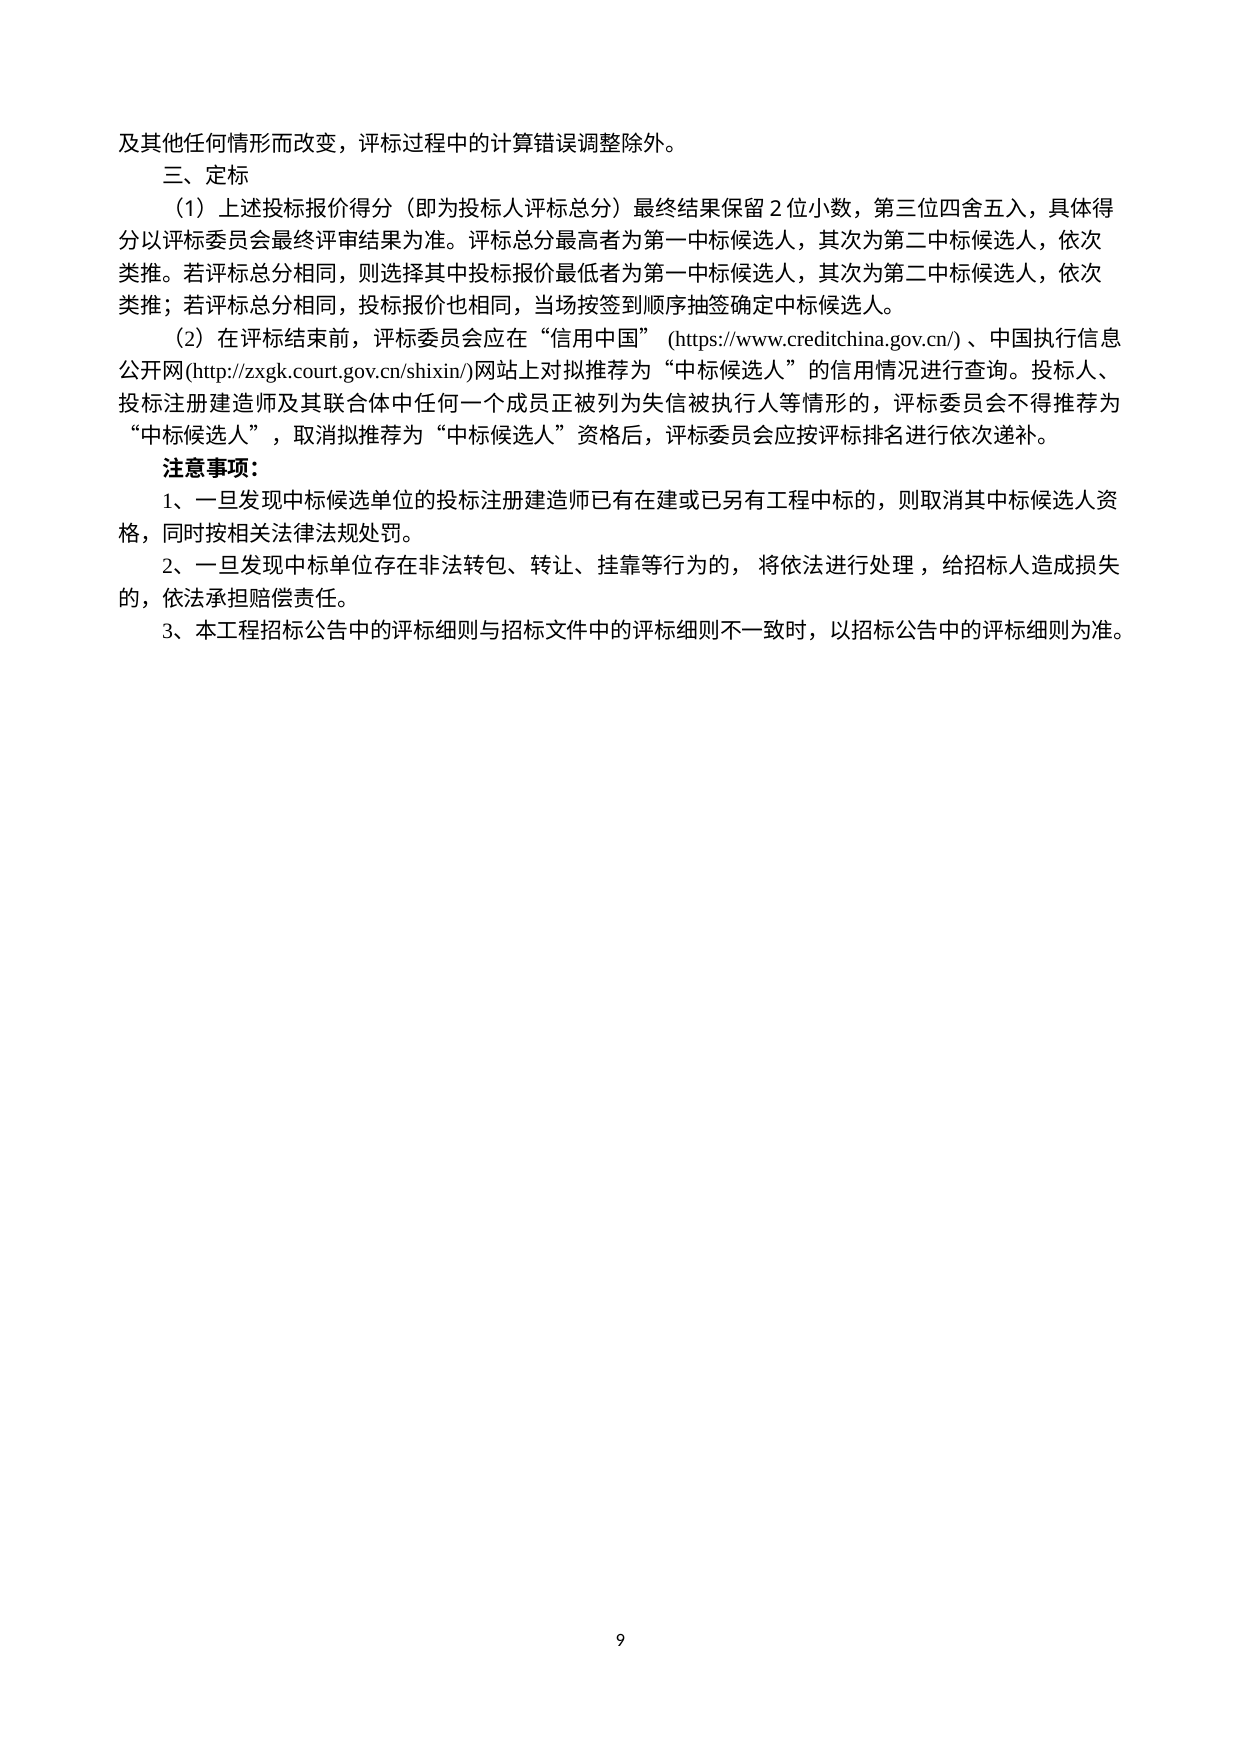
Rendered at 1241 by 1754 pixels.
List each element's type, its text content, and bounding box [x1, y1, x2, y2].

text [118, 125, 1122, 158]
text 3、本工程招标公告中的评标细则与招标文件中的评标细则不一致时，以招标公告中的评标细则为准。 [118, 613, 1122, 645]
text （2）在评标结束前，评标委员会应在“信用中国” (https://www.creditchina.gov.cn/) 、中国执行信息公开网(http://zxgk.court.gov.cn/shixin/)网站上对拟推荐为“中标候选人”的信用情况进行查询。投标人、投标注册建造师及其联合体中任何一个成员正被列为失信被执行人等情形的，评标委员会不得推荐为“中标候选人”，取消拟推荐为“中标候选人”资格后，评标委员会应按评标排名进行依次递补。 [118, 320, 1122, 450]
text 2、一旦发现中标单位存在非法转包、转让、挂靠等行为的， 将依法进行处理 ，给招标人造成损失的，依法承担赔偿责任。 [118, 548, 1122, 613]
text （1）上述投标报价得分（即为投标人评标总分）最终结果保留2位小数，第三位四舍五入，具体得分以评标委员会最终评审结果为准。评标总分最高者为第一中标候选人，其次为第二中标候选人，依次类推。若评标总分相同，则选择其中投标报价最低者为第一中标候选人，其次为第二中标候选人，依次类推；若评标总分相同，投标报价也相同，当场按签到顺序抽签确定中标候选人。 [118, 190, 1122, 320]
text 1、一旦发现中标候选单位的投标注册建造师已有在建或已另有工程中标的，则取消其中标候选人资格，同时按相关法律法规处罚。 [118, 483, 1122, 548]
text 注意事项： [118, 450, 1122, 483]
text 三、定标 [118, 158, 1122, 190]
